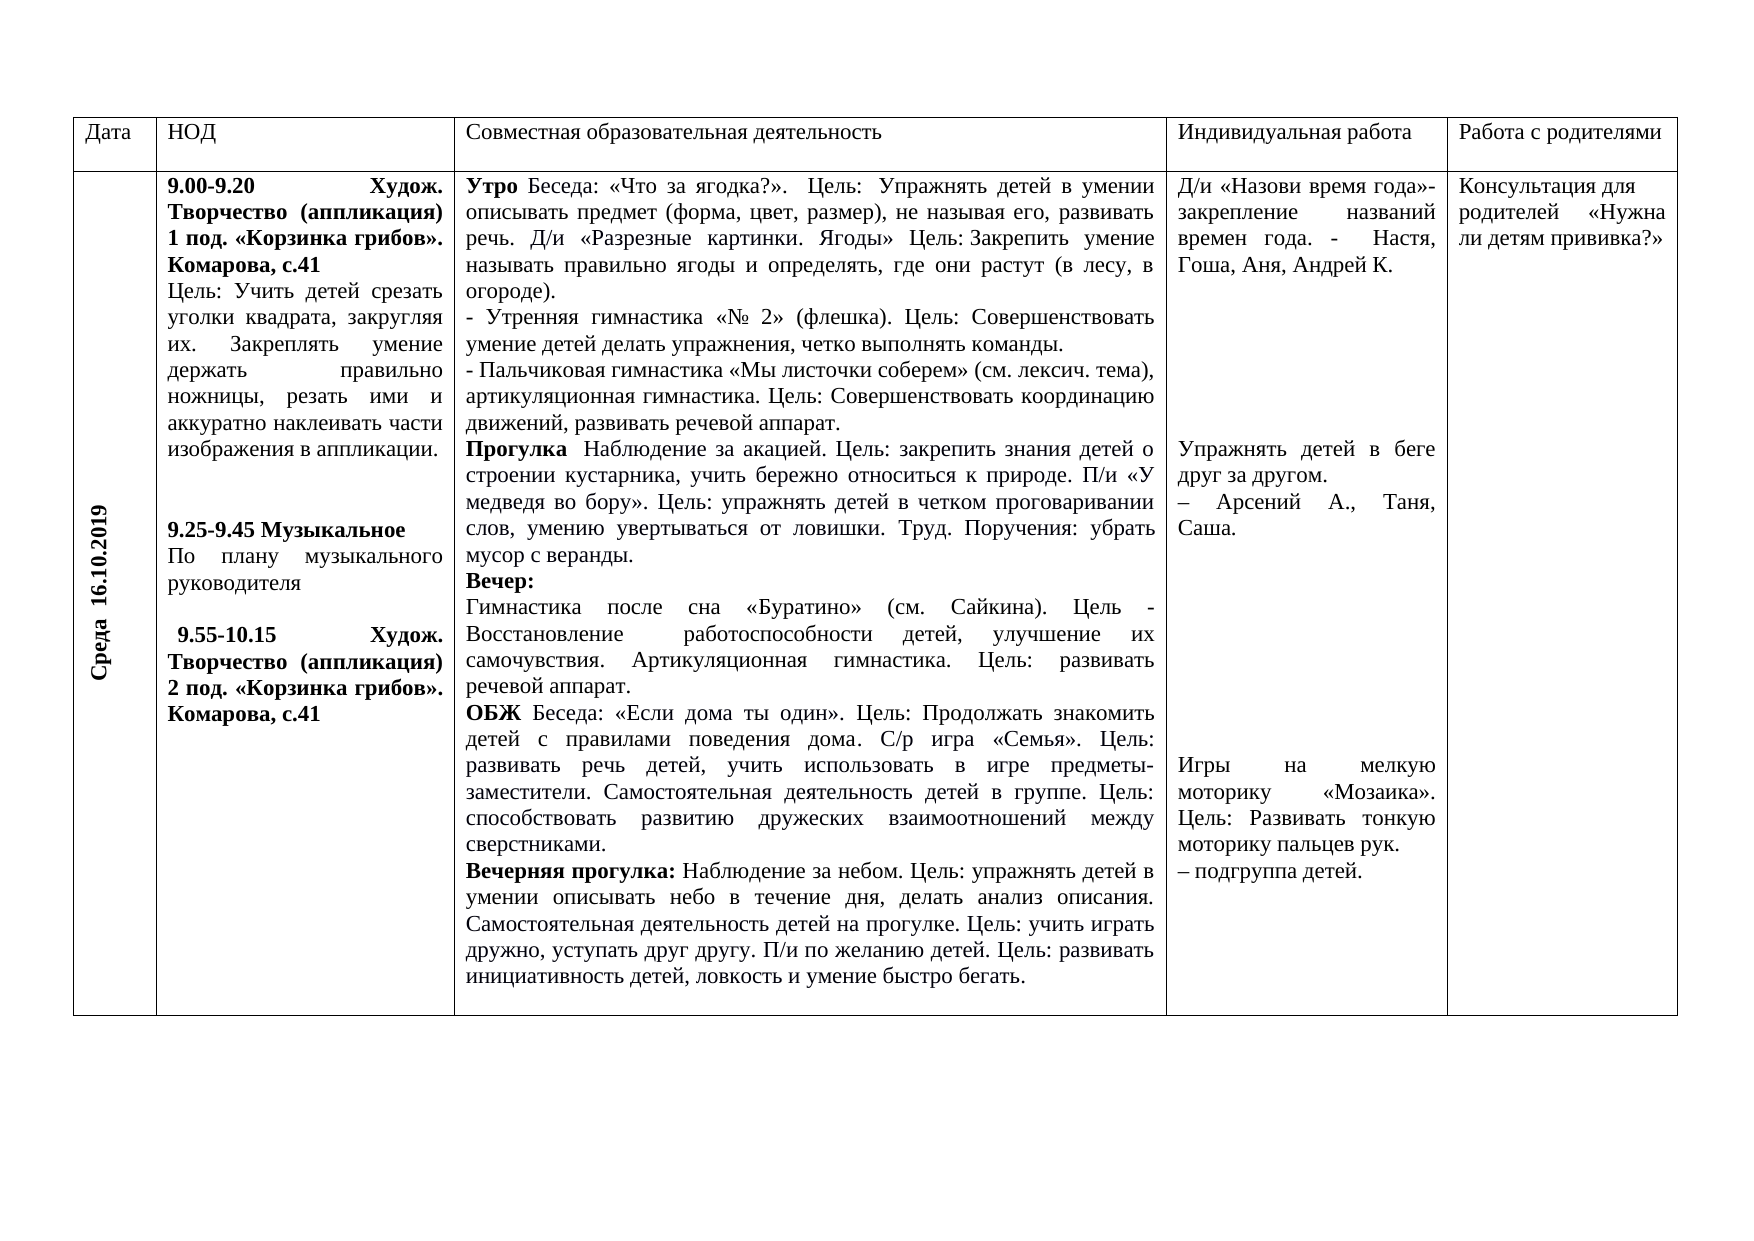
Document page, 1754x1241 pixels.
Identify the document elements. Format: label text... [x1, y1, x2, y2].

table_header Дата [74, 118, 156, 171]
table_cell 9.00-9.20 Худож. Творчество (аппликация) 1 под. «Корзинка грибов». Комарова, с.41 Цель: Учить детей срезать уголки квадрата, закругляя их. Закреплять умение держать правильно ножницы, резать ими и аккуратно наклеивать части изображения в аппликации. 9.25-9.45 Музыкальное По плану музыкального руководителя 9.55-10.15 Худож. Творчество (аппликация) 2 под. «Корзинка грибов». Комарова, с.41 [157, 172, 454, 1015]
table_cell Д/и «Назови время года»- закрепление названий времен года. - Настя, Гоша, Аня, Андрей К. Упражнять детей в беге друг за другом. – Арсений А., Таня, Саша. Игры на мелкую моторику «Мозаика». Цель: Развивать тонкую моторику пальцев рук. – подгруппа детей. [1167, 172, 1447, 1015]
table_header Индивидуальная работа [1167, 118, 1447, 171]
table_header НОД [157, 118, 454, 171]
table_header Работа с родителями [1448, 118, 1677, 171]
table_cell Среда 16.10.2019 [74, 172, 156, 1015]
table_header Совместная образовательная деятельность [455, 118, 1166, 171]
table_cell Консультация для родителей «Нужна ли детям прививка?» [1448, 172, 1677, 1015]
table_cell Утро Беседа: «Что за ягодка?». Цель: Упражнять детей в умении описывать предмет (форма, цвет, размер), не называя его, развивать речь. Д/и «Разрезные картинки. Ягоды» Цель: Закрепить умение называть правильно ягоды и определять, где они растут (в лесу, в огороде). - Утренняя гимнастика «№ 2» (флешка). Цель: Совершенствовать умение детей делать упражнения, четко выполнять команды. - Пальчиковая гимнастика «Мы листочки соберем» (см. лексич. тема), артикуляционная гимнастика. Цель: Совершенствовать координацию движений, развивать речевой аппарат. Прогулка Наблюдение за акацией. Цель: закрепить знания детей о строении кустарника, учить бережно относиться к природе. П/и «У медведя во бору». Цель: упражнять детей в четком проговаривании слов, умению увертываться от ловишки. Труд. Поручения: убрать мусор с веранды. Вечер: Гимнастика после сна «Буратино» (см. Сайкина). Цель - Восстановление работоспособности детей, улучшение их самочувствия. Артикуляционная гимнастика. Цель: развивать речевой аппарат. ОБЖ Беседа: «Если дома ты один». Цель: Продолжать знакомить детей с правилами поведения дома. С/р игра «Семья». Цель: развивать речь детей, учить использовать в игре предметы-заместители. Самостоятельная деятельность детей в группе. Цель: способствовать развитию дружеских взаимоотношений между сверстниками. Вечерняя прогулка: Наблюдение за небом. Цель: упражнять детей в умении описывать небо в течение дня, делать анализ описания. Самостоятельная деятельность детей на прогулке. Цель: учить играть дружно, уступать друг другу. П/и по желанию детей. Цель: развивать инициативность детей, ловкость и умение быстро бегать. [455, 172, 1166, 1015]
